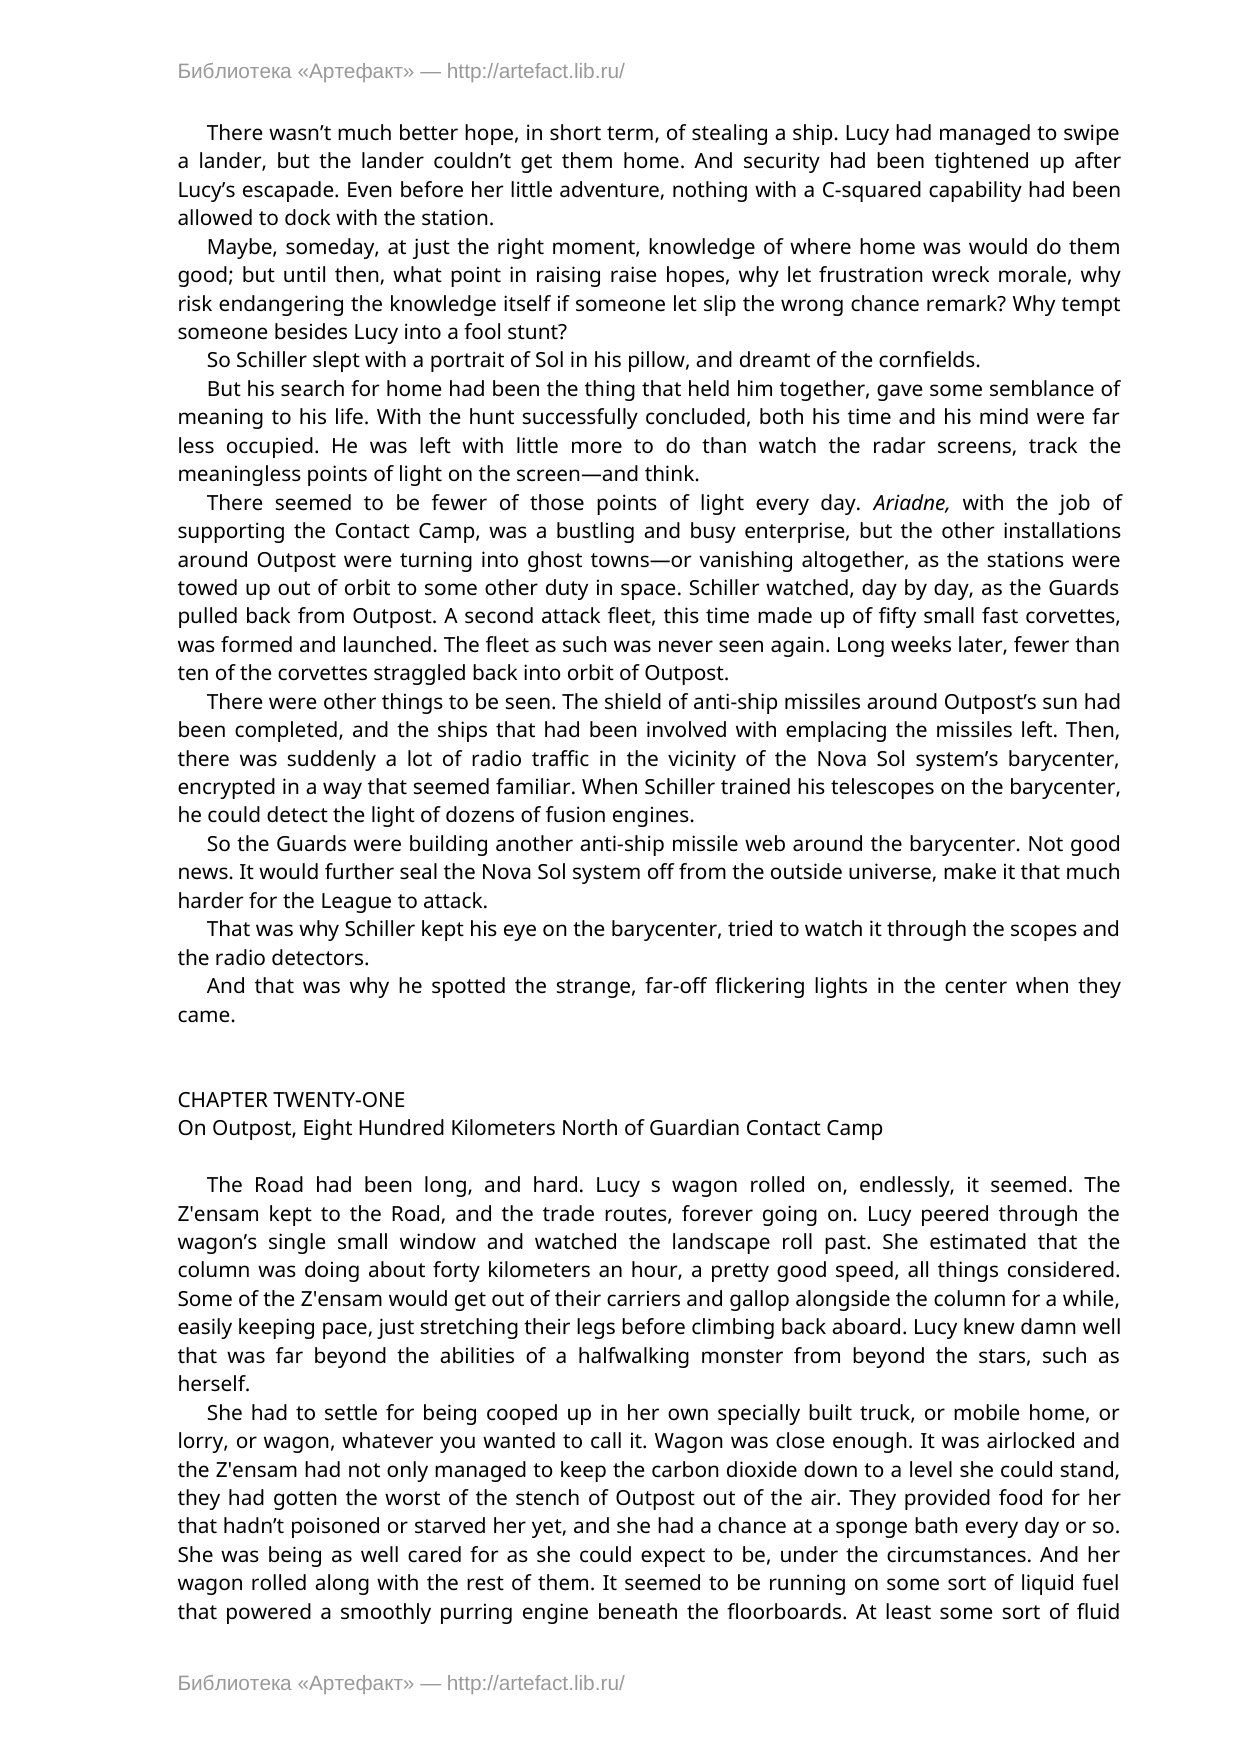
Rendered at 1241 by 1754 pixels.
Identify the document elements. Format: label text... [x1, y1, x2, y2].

text The Road had been long, and hard. Lucy s wagon rolled on, endlessly, it seemed. The Z'ensam kept to the Road, and the trade routes, forever going on. Lucy peered through the wagon’s single small window and watched the landscape roll past. She estimated that the column was doing about forty kilometers an hour, a pretty good speed, all things considered. Some of the Z'ensam would get out of their carriers and gallop alongside the column for a while, easily keeping pace, just stretching their legs before climbing back aboard. Lucy knew damn well that was far beyond the abilities of a halfwalking monster from beyond the stars, such as herself. [177, 1170, 1122, 1398]
text There were other things to be seen. The shield of anti-ship missiles around Outpost’s sun had been completed, and the ships that had been involved with emplacing the missiles left. Then, there was suddenly a lot of radio traffic in the vicinity of the Nova Sol system’s barycenter, encrypted in a way that seemed familiar. When Schiller trained his telescopes on the barycenter, he could detect the light of dozens of fusion engines. [177, 687, 1122, 829]
subtitle On Outpost, Eight Hundred Kilometers North of Guardian Contact Camp [177, 1113, 1122, 1142]
text So the Guards were building another anti-ship missile web around the barycenter. Not good news. It would further seal the Nova Sol system off from the outside universe, make it that much harder for the League to attack. [177, 829, 1122, 914]
text There seemed to be fewer of those points of light every day. Ariadne, with the job of supporting the Contact Camp, was a bustling and busy enterprise, but the other installations around Outpost were turning into ghost towns—or vanishing altogether, as the stations were towed up out of orbit to some other duty in space. Schiller watched, day by day, as the Guards pulled back from Outpost. A second attack fleet, this time made up of fifty small fast corvettes, was formed and launched. The fleet as such was never seen again. Long weeks later, fewer than ten of the corvettes straggled back into orbit of Outpost. [177, 488, 1122, 687]
text But his search for home had been the thing that held him together, gave some semblance of meaning to his life. With the hunt successfully concluded, both his time and his mind were far less occupied. He was left with little more to do than watch the radar screens, track the meaningless points of light on the screen—and think. [177, 374, 1122, 488]
text That was why Schiller kept his eye on the barycenter, tried to watch it through the scopes and the radio detectors. [177, 914, 1122, 971]
text Maybe, someday, at just the right moment, knowledge of where home was would do them good; but until then, what point in raising raise hopes, why let frustration wreck morale, why risk endangering the knowledge itself if someone let slip the wrong chance remark? Why tempt someone besides Lucy into a fool stunt? [177, 232, 1122, 346]
text There wasn’t much better hope, in short term, of stealing a ship. Lucy had managed to swipe a lander, but the lander couldn’t get them home. And security had been tightened up after Lucy’s escapade. Even before her little adventure, nothing with a C-squared capability had been allowed to dock with the station. [177, 118, 1122, 232]
text And that was why he spotted the strange, far-off flickering lights in the center when they came. [177, 971, 1122, 1028]
subtitle CHAPTER TWENTY-ONE [177, 1085, 1122, 1113]
text So Schiller slept with a portrait of Sol in his pillow, and dreamt of the cornfields. [177, 346, 1122, 374]
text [177, 1398, 1122, 1625]
